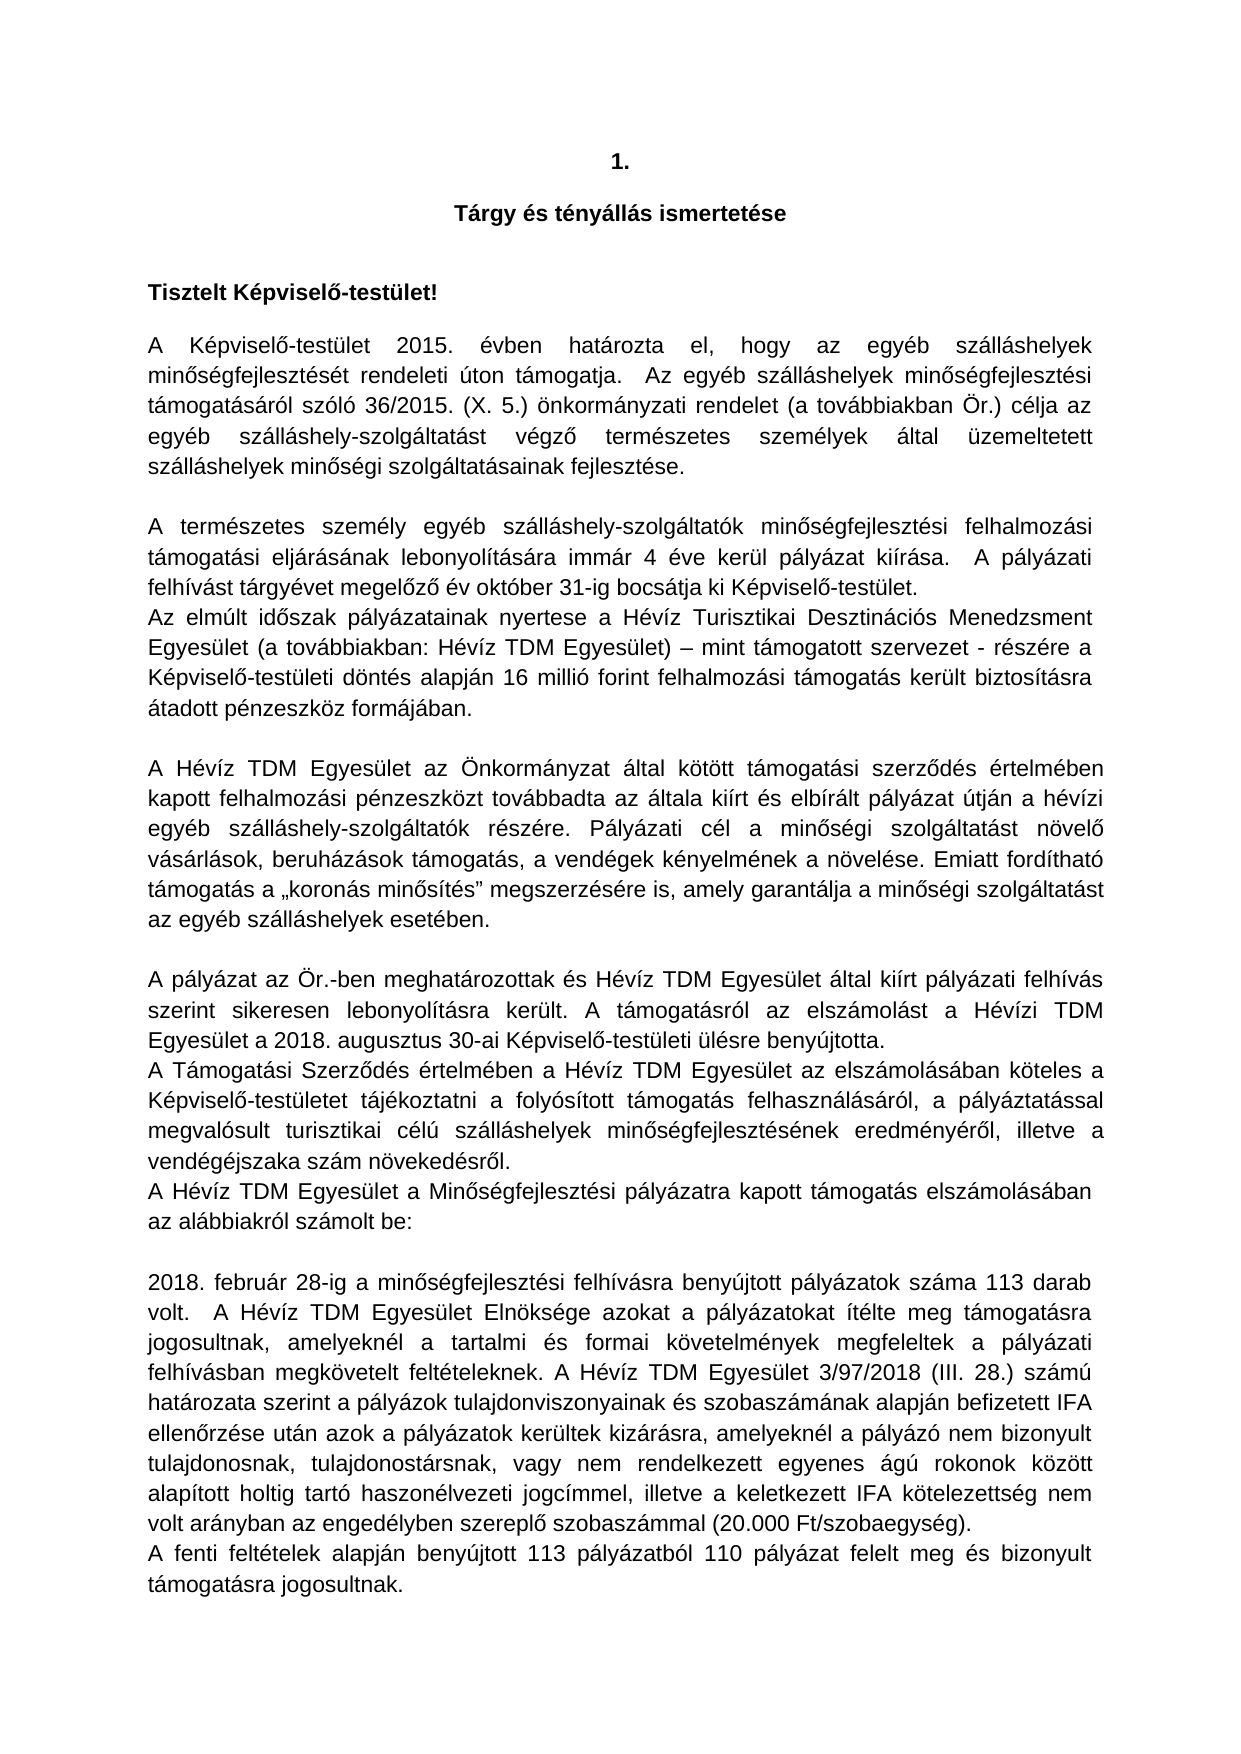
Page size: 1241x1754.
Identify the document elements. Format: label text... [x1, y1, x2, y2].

text A természetes személy egyéb szálláshely-szolgáltatók minőségfejlesztési felhalmozási támogatási eljárásának lebonyolítására immár 4 éve kerül pályázat kiírása. A pályázati felhívást tárgyévet megelőző év október 31-ig bocsátja ki Képviselő-testület. [148, 513, 1093, 600]
text A pályázat az Ör.-ben meghatározottak és Hévíz TDM Egyesület által kiírt pályázati felhívás szerint sikeresen lebonyolításra került. A támogatásról az elszámolást a Hévízi TDM Egyesület a 2018. augusztus 30-ai Képviselő-testületi ülésre benyújtotta. [148, 966, 1104, 1053]
text Tárgy és tényállás ismertetése [148, 200, 1093, 227]
text Tisztelt Képviselő-testület! [148, 279, 1093, 306]
text A Hévíz TDM Egyesület a Minőségfejlesztési pályázatra kapott támogatás elszámolásában az alábbiakról számolt be: [148, 1178, 1093, 1234]
text Az elmúlt időszak pályázatainak nyertese a Hévíz Turisztikai Desztinációs Menedzsment Egyesület (a továbbiakban: Hévíz TDM Egyesület) – mint támogatott szervezet - részére a Képviselő-testületi döntés alapján 16 millió forint felhalmozási támogatás került biztosításra átadott pénzeszköz formájában. [148, 604, 1093, 721]
text A Támogatási Szerződés értelmében a Hévíz TDM Egyesület az elszámolásában köteles a Képviselő-testületet tájékoztatni a folyósított támogatás felhasználásáról, a pályáztatással megvalósult turisztikai célú szálláshelyek minőségfejlesztésének eredményéről, illetve a vendégéjszaka szám növekedésről. [148, 1057, 1104, 1174]
text A Hévíz TDM Egyesület az Önkormányzat által kötött támogatási szerződés értelmében kapott felhalmozási pénzeszközt továbbadta az általa kiírt és elbírált pályázat útján a hévízi egyéb szálláshely-szolgáltatók részére. Pályázati cél a minőségi szolgáltatást növelő vásárlások, beruházások támogatás, a vendégek kényelmének a növelése. Emiatt fordítható támogatás a „koronás minősítés” megszerzésére is, amely garantálja a minőségi szolgáltatást az egyéb szálláshelyek esetében. [148, 755, 1104, 932]
text A Képviselő-testület 2015. évben határozta el, hogy az egyéb szálláshelyek minőségfejlesztését rendeleti úton támogatja. Az egyéb szálláshelyek minőségfejlesztési támogatásáról szóló 36/2015. (X. 5.) önkormányzati rendelet (a továbbiakban Ör.) célja az egyéb szálláshely-szolgáltatást végző természetes személyek által üzemeltetett szálláshelyek minőségi szolgáltatásainak fejlesztése. [148, 332, 1093, 479]
text A fenti feltételek alapján benyújtott 113 pályázatból 110 pályázat felelt meg és bizonyult támogatásra jogosultnak. [148, 1540, 1093, 1597]
text 1. [148, 148, 1093, 174]
text 2018. február 28-ig a minőségfejlesztési felhívásra benyújtott pályázatok száma 113 darab volt. A Hévíz TDM Egyesület Elnöksége azokat a pályázatokat ítélte meg támogatásra jogosultnak, amelyeknél a tartalmi és formai követelmények megfeleltek a pályázati felhívásban megkövetelt feltételeknek. A Hévíz TDM Egyesület 3/97/2018 (III. 28.) számú határozata szerint a pályázok tulajdonviszonyainak és szobaszámának alapján befizetett IFA ellenőrzése után azok a pályázatok kerültek kizárásra, amelyeknél a pályázó nem bizonyult tulajdonosnak, tulajdonostársnak, vagy nem rendelkezett egyenes ágú rokonok között alapított holtig tartó haszonélvezeti jogcímmel, illetve a keletkezett IFA kötelezettség nem volt arányban az engedélyben szereplő szobaszámmal (20.000 Ft/szobaegység). [148, 1268, 1093, 1537]
